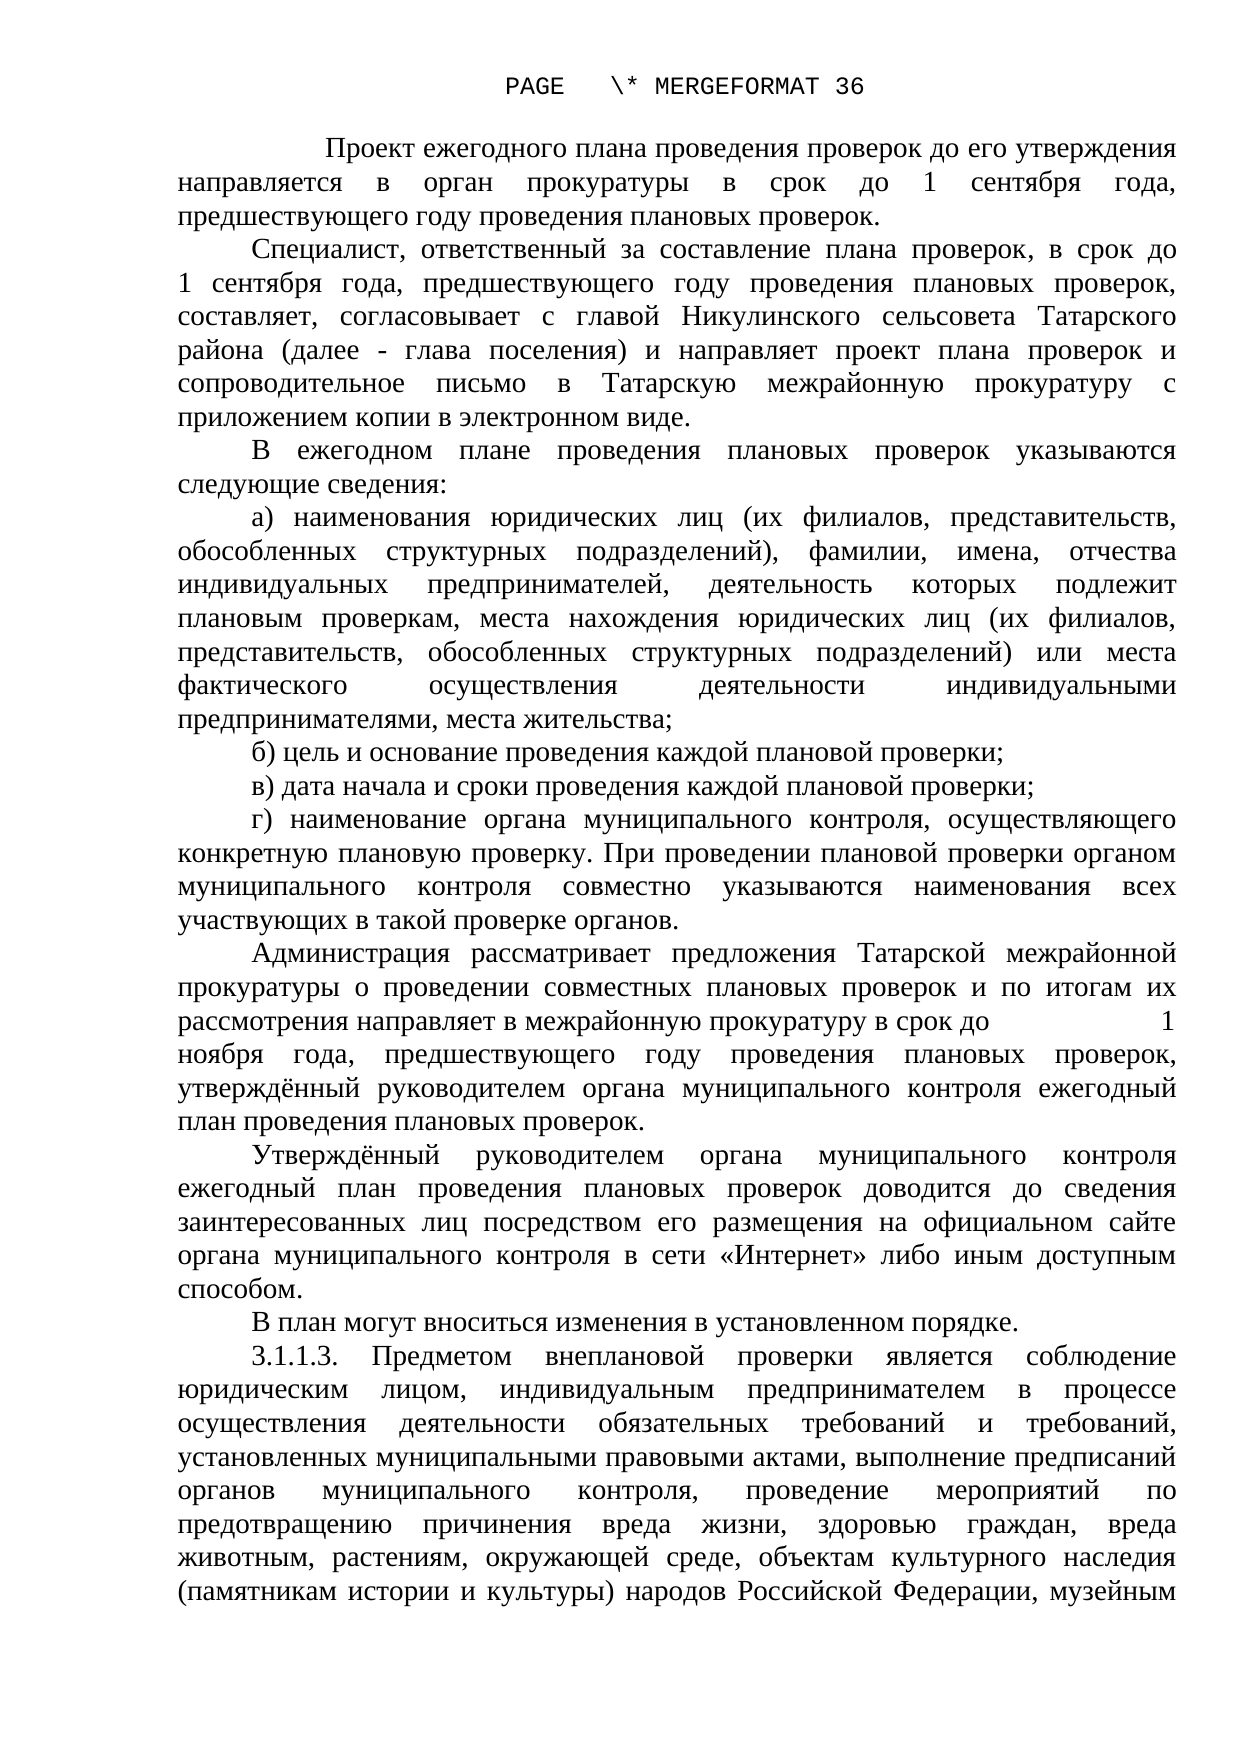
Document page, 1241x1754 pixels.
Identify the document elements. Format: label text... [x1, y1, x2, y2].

text г) наименование органа муниципального контроля, осуществляющего конкретную плановую проверку. При проведении плановой проверки органом муниципального контроля совместно указываются наименования всех участвующих в такой проверке органов. [177, 801, 1177, 936]
text В план могут вноситься изменения в установленном порядке. [177, 1304, 1177, 1338]
text б) цель и основание проведения каждой плановой проверки; [177, 734, 1177, 768]
text а) наименования юридических лиц (их филиалов, представительств, обособленных структурных подразделений), фамилии, имена, отчества индивидуальных предпринимателей, деятельность которых подлежит плановым проверкам, места нахождения юридических лиц (их филиалов, представительств, обособленных структурных подразделений) или места фактического осуществления деятельности индивидуальными предпринимателями, места жительства; [177, 499, 1177, 734]
text Специалист, ответственный за составление плана проверок, в срок до 1 сентября года, предшествующего году проведения плановых проверок, составляет, согласовывает с главой Никулинского сельсовета Татарского района (далее - глава поселения) и направляет проект плана проверок и сопроводительное письмо в Татарскую межрайонную прокуратуру с приложением копии в электронном виде. [177, 231, 1177, 432]
text в) дата начала и сроки проведения каждой плановой проверки; [177, 768, 1177, 801]
text В ежегодном плане проведения плановых проверок указываются следующие сведения: [177, 432, 1177, 499]
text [177, 1338, 1177, 1606]
text Утверждённый руководителем органа муниципального контроля ежегодный план проведения плановых проверок доводится до сведения заинтересованных лиц посредством его размещения на официальном сайте органа муниципального контроля в сети «Интернет» либо иным доступным способом. [177, 1137, 1177, 1304]
text Проект ежегодного плана проведения проверок до его утверждения направляется в орган прокуратуры в срок до 1 сентября года, предшествующего году проведения плановых проверок. [177, 131, 1177, 231]
text Администрация рассматривает предложения Татарской межрайонной прокуратуры о проведении совместных плановых проверок и по итогам их рассмотрения направляет в межрайонную прокуратуру в срок до 1 ноября года, предшествующего году проведения плановых проверок, утверждённый руководителем органа муниципального контроля ежегодный план проведения плановых проверок. [177, 936, 1177, 1137]
